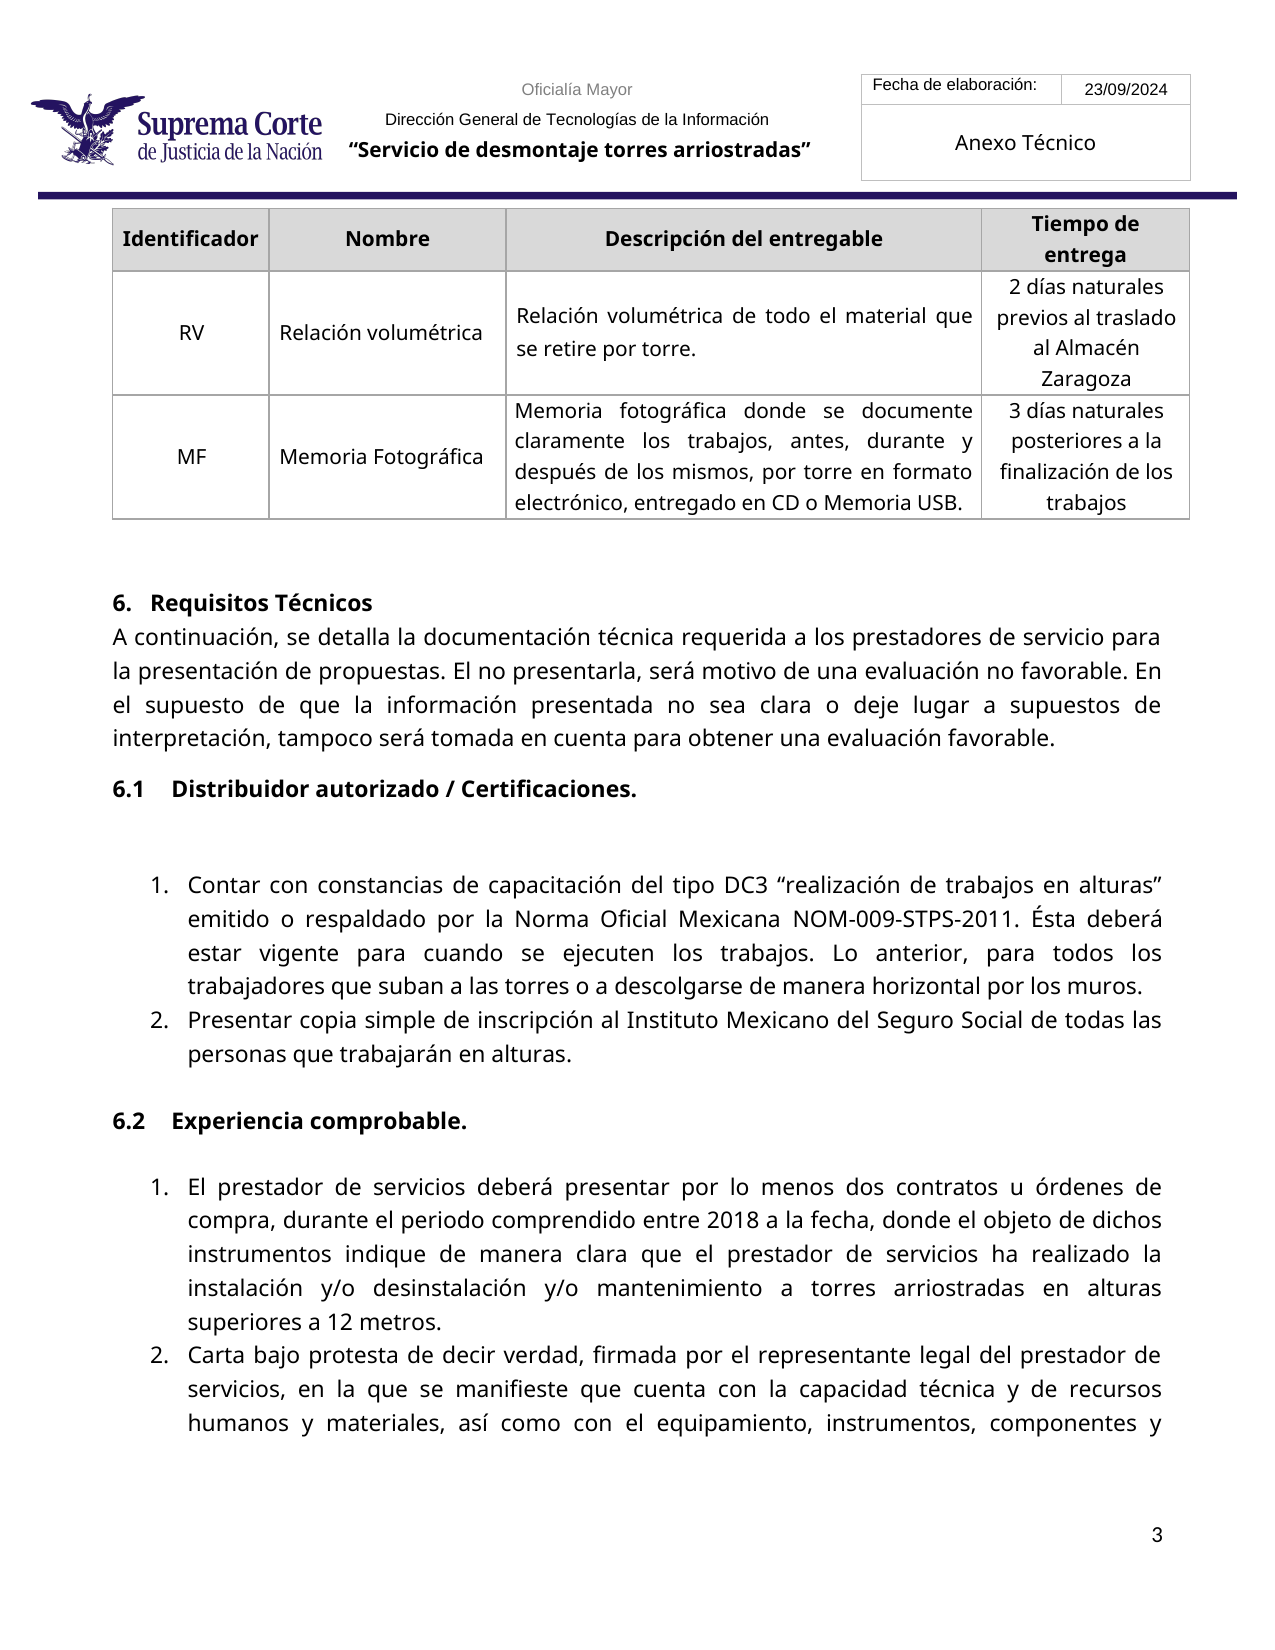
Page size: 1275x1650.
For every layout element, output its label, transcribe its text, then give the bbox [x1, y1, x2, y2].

table_header Nombre [270, 209, 505, 270]
table_cell Relación volumétrica de todo el material que se retire por torre. [507, 272, 981, 394]
picture [11, 73, 344, 186]
table_cell 3 días naturales posteriores a la finalización de los trabajos [982, 396, 1189, 518]
table_cell Memoria fotográfica donde se documente claramente los trabajos, antes, durante y después de los mismos, por torre en formato electrónico, entregado en CD o Memoria USB. [507, 396, 981, 518]
table_cell Relación volumétrica [270, 272, 505, 394]
list Contar con constancias de capacitación del tipo DC3 “realización de trabajos en alturas” emitido o respaldado por la Norma Oficial Mexicana NOM-009-STPS-2011. Ésta deberá estar vigente para cuando se ejecuten los trabajos. Lo anterior, para todos los trabajadores que suban a las torres o a descolgarse de manera horizontal por los muros. [150, 869, 1163, 1002]
table_header Descripción del entregable [507, 209, 981, 270]
table_cell Memoria Fotográfica [270, 396, 505, 518]
table_header Tiempo de entrega [982, 209, 1189, 270]
subtitle Requisitos Técnicos [112, 587, 1163, 619]
table_cell RV [113, 272, 268, 394]
list Presentar copia simple de inscripción al Instituto Mexicano del Seguro Social de todas las personas que trabajarán en alturas. [150, 1004, 1163, 1069]
list Distribuidor autorizado / Certificaciones. [112, 773, 1161, 804]
list Experiencia comprobable. [112, 1105, 1161, 1137]
list El prestador de servicios deberá presentar por lo menos dos contratos u órdenes de compra, durante el periodo comprendido entre 2018 a la fecha, donde el objeto de dichos instrumentos indique de manera clara que el prestador de servicios ha realizado la instalación y/o desinstalación y/o mantenimiento a torres arriostradas en alturas superiores a 12 metros. [150, 1171, 1163, 1337]
table_cell 2 días naturales previos al traslado al Almacén Zaragoza [982, 272, 1189, 394]
table_cell MF [113, 396, 268, 518]
text A continuación, se detalla la documentación técnica requerida a los prestadores de servicio para la presentación de propuestas. El no presentarla, será motivo de una evaluación no favorable. En el supuesto de que la información presentada no sea clara o deje lugar a supuestos de interpretación, tampoco será tomada en cuenta para obtener una evaluación favorable. [112, 621, 1163, 754]
table_header Identificador [113, 209, 268, 270]
